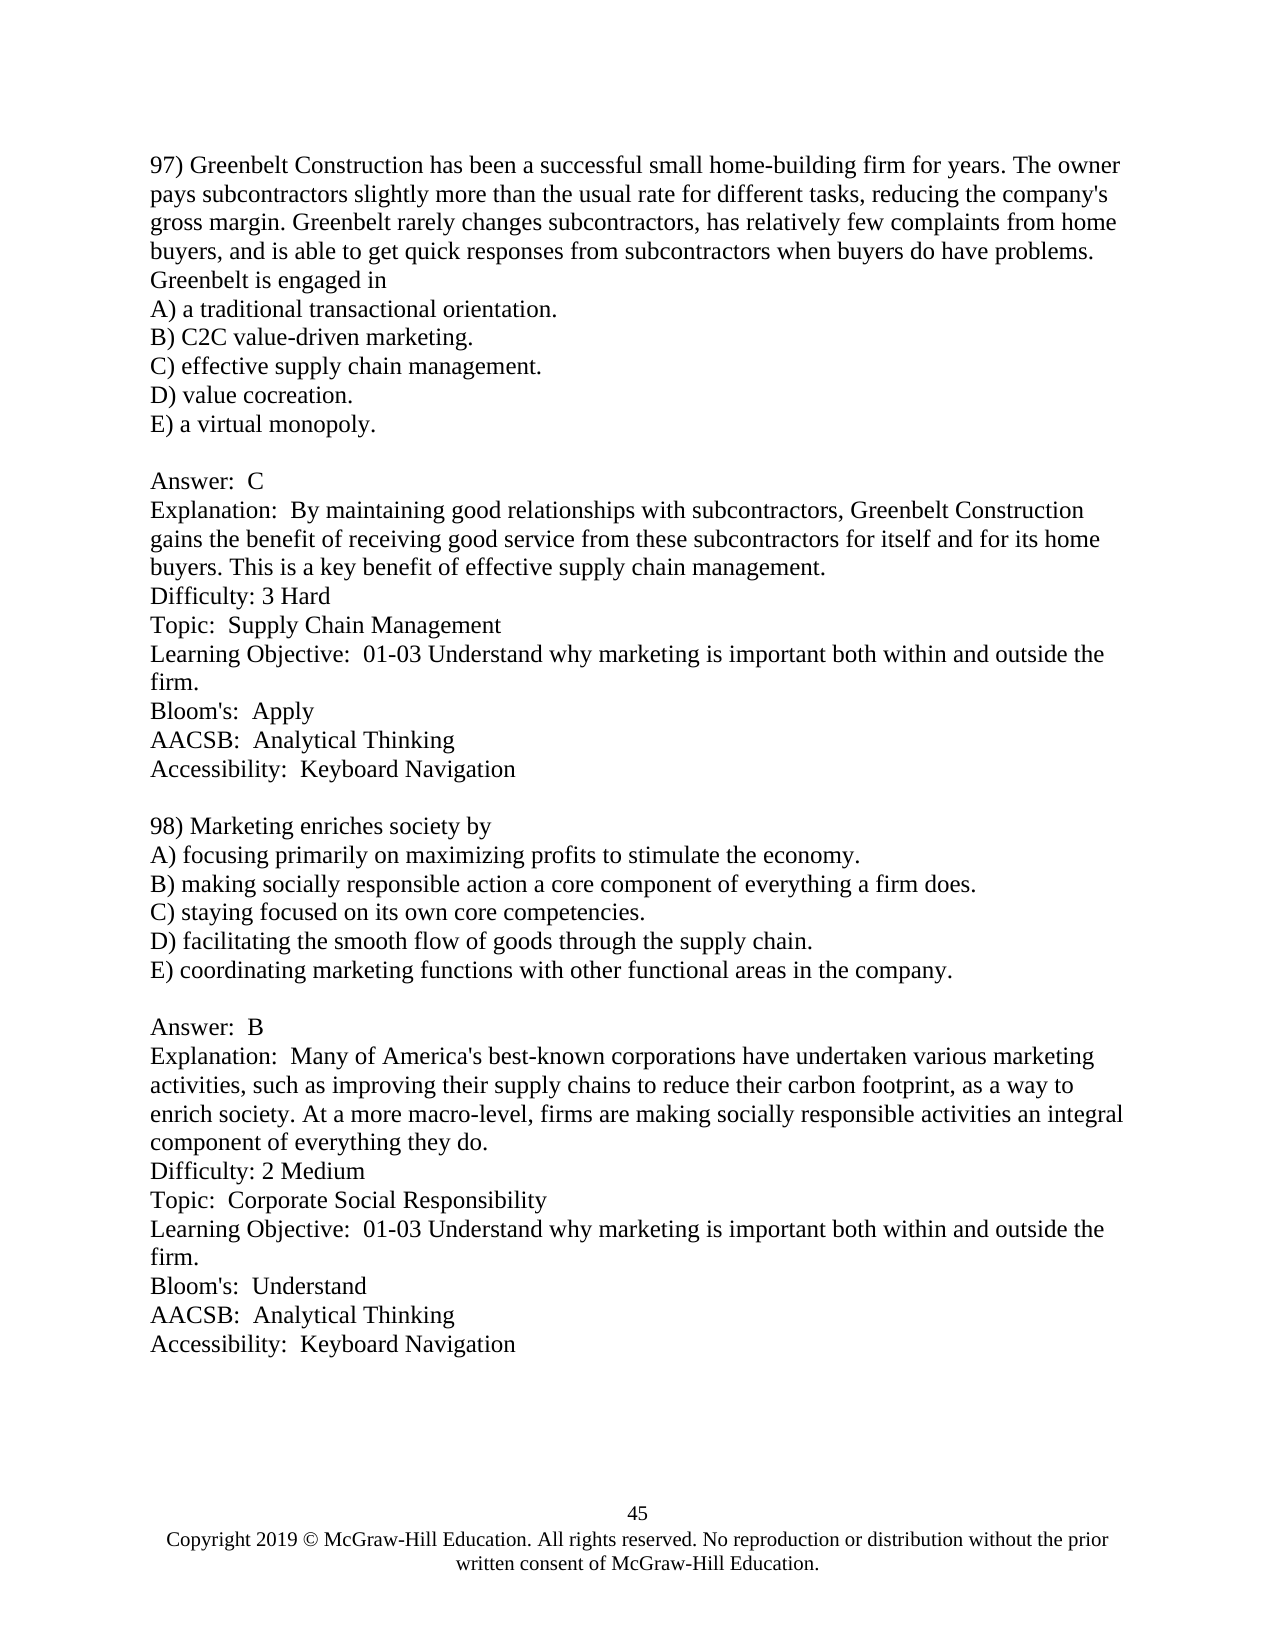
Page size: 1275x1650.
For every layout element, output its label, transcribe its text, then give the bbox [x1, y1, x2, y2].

text Difficulty: 3 Hard [150, 581, 1125, 610]
text D) value cocreation. [150, 380, 1125, 409]
text E) coordinating marketing functions with other functional areas in the company. [150, 955, 1125, 984]
text Learning Objective: 01-03 Understand why marketing is important both within and outside the firm. [150, 639, 1125, 696]
text B) making socially responsible action a core component of everything a firm does. [150, 869, 1125, 897]
text A) a traditional transactional orientation. [150, 294, 1125, 322]
text Answer: C [150, 466, 1125, 495]
text Accessibility: Keyboard Navigation [150, 754, 1125, 782]
text C) staying focused on its own core competencies. [150, 897, 1125, 926]
text Explanation: Many of America's best-known corporations have undertaken various marketing activities, such as improving their supply chains to reduce their carbon footprint, as a way to enrich society. At a more macro-level, firms are making socially responsible activities an integral component of everything they do. [150, 1041, 1125, 1156]
text Bloom's: Apply [150, 696, 1125, 725]
text Topic: Corporate Social Responsibility [150, 1185, 1125, 1214]
text AACSB: Analytical Thinking [150, 1300, 1125, 1329]
text Learning Objective: 01-03 Understand why marketing is important both within and outside the firm. [150, 1214, 1125, 1271]
text AACSB: Analytical Thinking [150, 725, 1125, 754]
text E) a virtual monopoly. [150, 409, 1125, 437]
text Difficulty: 2 Medium [150, 1156, 1125, 1185]
text Answer: B [150, 1012, 1125, 1041]
text Accessibility: Keyboard Navigation [150, 1329, 1125, 1357]
text B) C2C value-driven marketing. [150, 322, 1125, 351]
text Topic: Supply Chain Management [150, 610, 1125, 639]
text D) facilitating the smooth flow of goods through the supply chain. [150, 926, 1125, 955]
text C) effective supply chain management. [150, 351, 1125, 380]
text A) focusing primarily on maximizing profits to stimulate the economy. [150, 840, 1125, 869]
text Explanation: By maintaining good relationships with subcontractors, Greenbelt Construction gains the benefit of receiving good service from these subcontractors for itself and for its home buyers. This is a key benefit of effective supply chain management. [150, 495, 1125, 581]
text 97) Greenbelt Construction has been a successful small home-building firm for years. The owner pays subcontractors slightly more than the usual rate for different tasks, reducing the company's gross margin. Greenbelt rarely changes subcontractors, has relatively few complaints from home buyers, and is able to get quick responses from subcontractors when buyers do have problems. Greenbelt is engaged in [150, 150, 1125, 294]
text Bloom's: Understand [150, 1271, 1125, 1300]
text 98) Marketing enriches society by [150, 811, 1125, 840]
